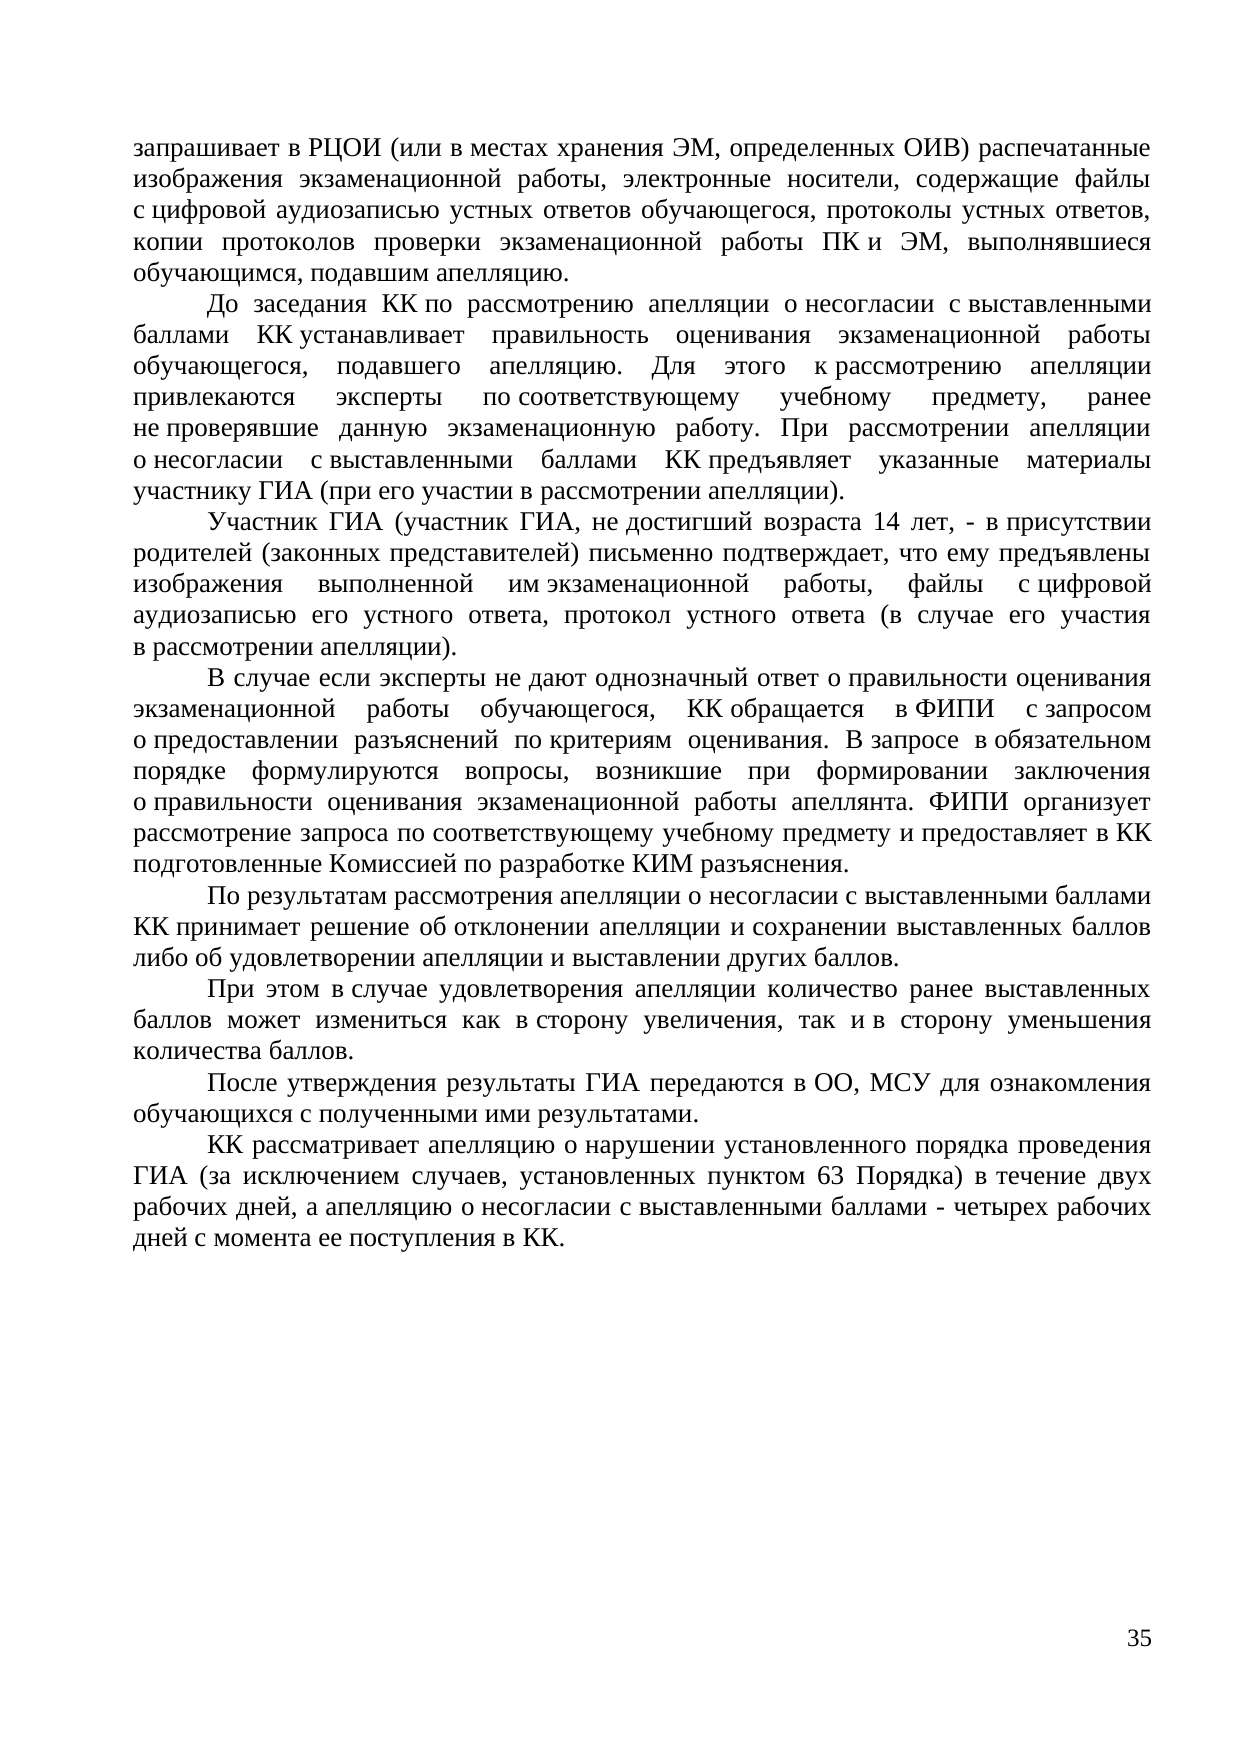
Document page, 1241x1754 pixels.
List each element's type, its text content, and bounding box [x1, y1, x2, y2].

text До заседания КК по рассмотрению апелляции о несогласии с выставленными баллами КК устанавливает правильность оценивания экзаменационной работы обучающегося, подавшего апелляцию. Для этого к рассмотрению апелляции привлекаются эксперты по соответствующему учебному предмету, ранее не проверявшие данную экзаменационную работу. При рассмотрении апелляции о несогласии с выставленными баллами КК предъявляет указанные материалы участнику ГИА (при его участии в рассмотрении апелляции). [133, 287, 1152, 505]
text КК рассматривает апелляцию о нарушении установленного порядка проведения ГИА (за исключением случаев, установленных пунктом 63 Порядка) в течение двух рабочих дней, а апелляцию о несогласии с выставленными баллами - четырех рабочих дней с момента ее поступления в КК. [133, 1128, 1152, 1252]
text При этом в случае удовлетворения апелляции количество ранее выставленных баллов может измениться как в сторону увеличения, так и в сторону уменьшения количества баллов. [133, 972, 1152, 1066]
text После утверждения результаты ГИА передаются в ОО, МСУ для ознакомления обучающихся с полученными ими результатами. [133, 1066, 1152, 1128]
text По результатам рассмотрения апелляции о несогласии с выставленными баллами КК принимает решение об отклонении апелляции и сохранении выставленных баллов либо об удовлетворении апелляции и выставлении других баллов. [133, 879, 1152, 972]
text Участник ГИА (участник ГИА, не достигший возраста 14 лет, - в присутствии родителей (законных представителей) письменно подтверждает, что ему предъявлены изображения выполненной им экзаменационной работы, файлы с цифровой аудиозаписью его устного ответа, протокол устного ответа (в случае его участия в рассмотрении апелляции). [133, 505, 1152, 661]
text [133, 131, 1152, 287]
text В случае если эксперты не дают однозначный ответ о правильности оценивания экзаменационной работы обучающегося, КК обращается в ФИПИ с запросом о предоставлении разъяснений по критериям оценивания. В запросе в обязательном порядке формулируются вопросы, возникшие при формировании заключения о правильности оценивания экзаменационной работы апеллянта. ФИПИ организует рассмотрение запроса по соответствующему учебному предмету и предоставляет в КК подготовленные Комиссией по разработке КИМ разъяснения. [133, 661, 1152, 879]
